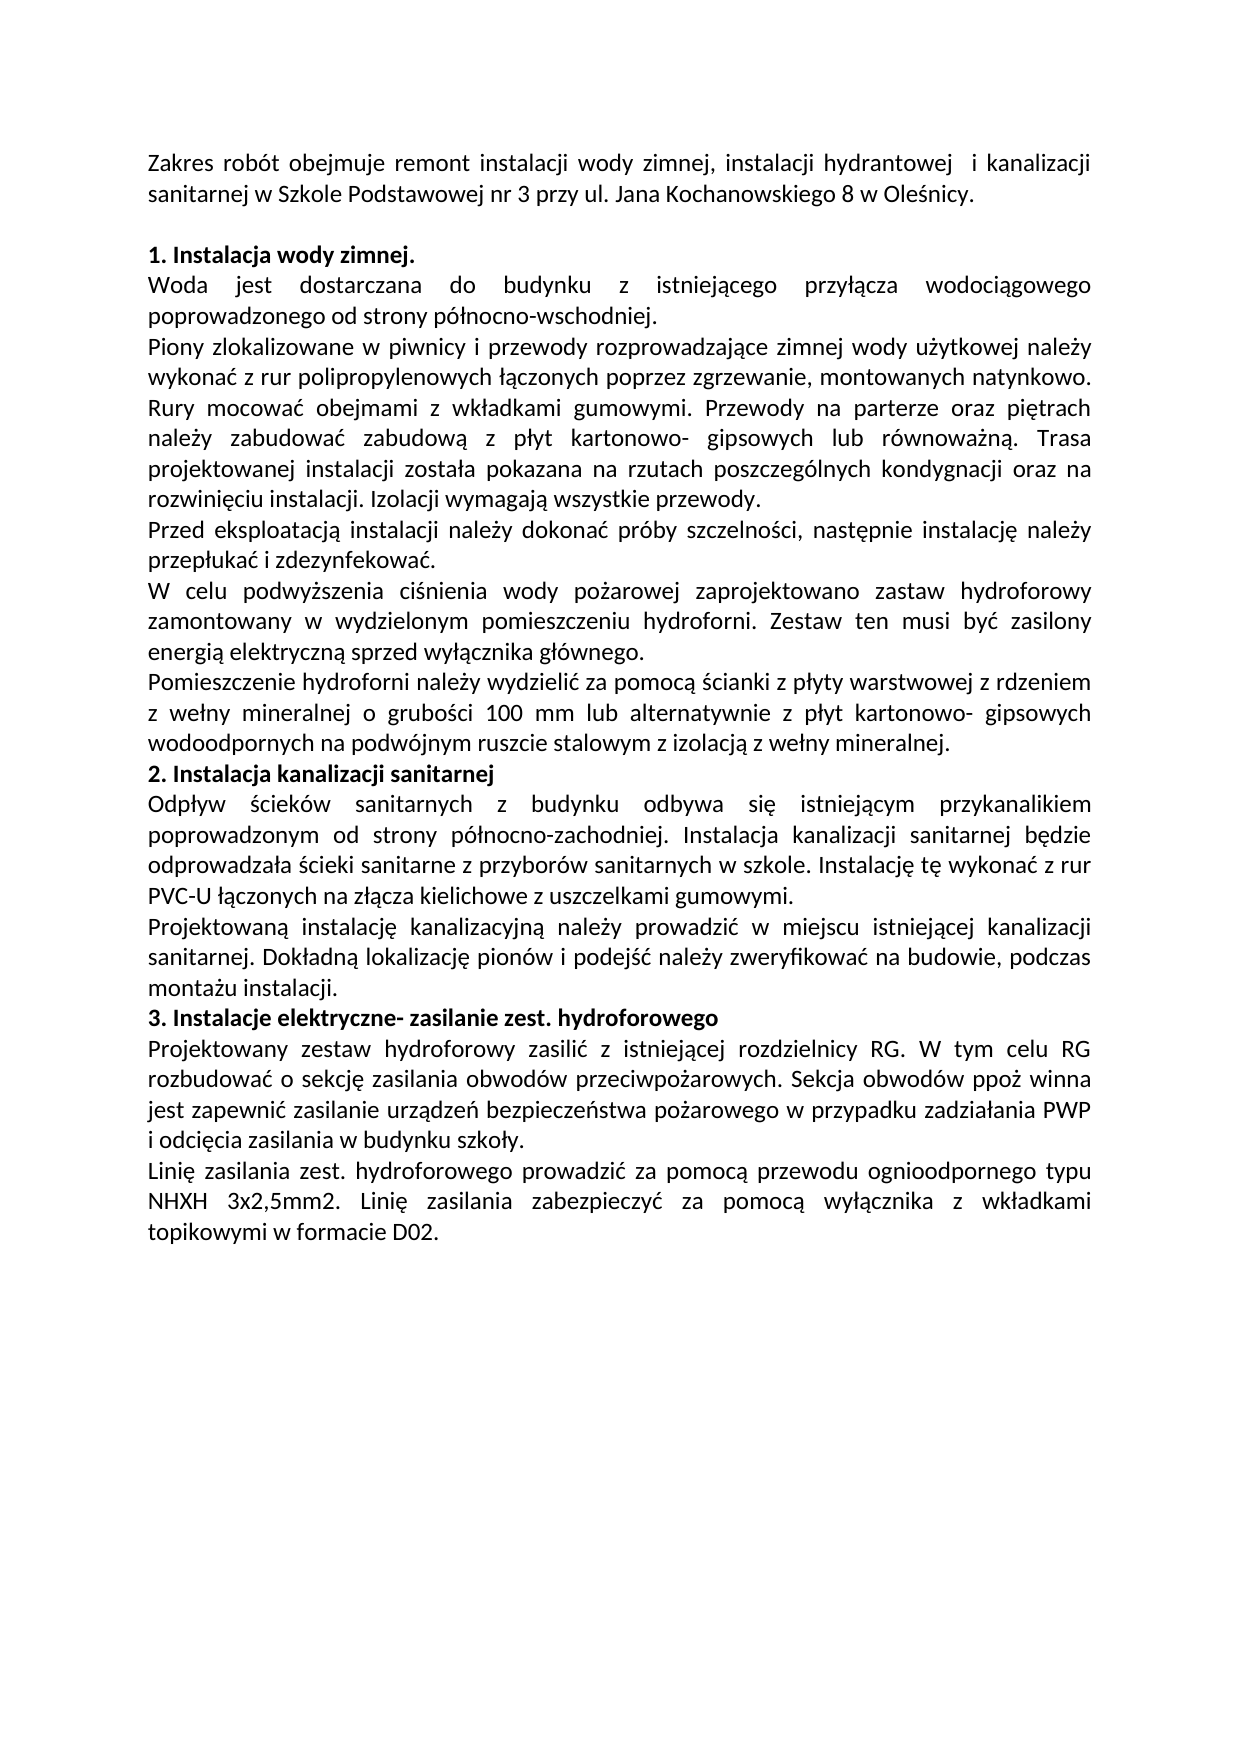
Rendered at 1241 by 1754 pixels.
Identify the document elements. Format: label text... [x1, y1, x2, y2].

text 3. Instalacje elektryczne- zasilanie zest. hydroforowego [148, 1002, 1093, 1033]
text Piony zlokalizowane w piwnicy i przewody rozprowadzające zimnej wody użytkowej należy wykonać z rur polipropylenowych łączonych poprzez zgrzewanie, montowanych natynkowo. Rury mocować obejmami z wkładkami gumowymi. Przewody na parterze oraz piętrach należy zabudować zabudową z płyt kartonowo- gipsowych lub równoważną. Trasa projektowanej instalacji została pokazana na rzutach poszczególnych kondygnacji oraz na rozwinięciu instalacji. Izolacji wymagają wszystkie przewody. [148, 331, 1093, 514]
text W celu podwyższenia ciśnienia wody pożarowej zaprojektowano zastaw hydroforowy zamontowany w wydzielonym pomieszczeniu hydroforni. Zestaw ten musi być zasilony energią elektryczną sprzed wyłącznika głównego. [148, 575, 1093, 666]
text Przed eksploatacją instalacji należy dokonać próby szczelności, następnie instalację należy przepłukać i zdezynfekować. [148, 514, 1093, 575]
text Linię zasilania zest. hydroforowego prowadzić za pomocą przewodu ognioodpornego typu NHXH 3x2,5mm2. Linię zasilania zabezpieczyć za pomocą wyłącznika z wkładkami topikowymi w formacie D02. [148, 1155, 1093, 1246]
text 2. Instalacja kanalizacji sanitarnej [148, 758, 1093, 788]
text Odpływ ścieków sanitarnych z budynku odbywa się istniejącym przykanalikiem poprowadzonym od strony północno-zachodniej. Instalacja kanalizacji sanitarnej będzie odprowadzała ścieki sanitarne z przyborów sanitarnych w szkole. Instalację tę wykonać z rur PVC-U łączonych na złącza kielichowe z uszczelkami gumowymi. [148, 788, 1093, 911]
text 1. Instalacja wody zimnej. [148, 239, 1093, 270]
text Projektowaną instalację kanalizacyjną należy prowadzić w miejscu istniejącej kanalizacji sanitarnej. Dokładną lokalizację pionów i podejść należy zweryfikować na budowie, podczas montażu instalacji. [148, 911, 1093, 1002]
text Zakres robót obejmuje remont instalacji wody zimnej, instalacji hydrantowej i kanalizacji sanitarnej w Szkole Podstawowej nr 3 przy ul. Jana Kochanowskiego 8 w Oleśnicy. [148, 148, 1093, 209]
text Pomieszczenie hydroforni należy wydzielić za pomocą ścianki z płyty warstwowej z rdzeniem z wełny mineralnej o grubości 100 mm lub alternatywnie z płyt kartonowo- gipsowych wodoodpornych na podwójnym ruszcie stalowym z izolacją z wełny mineralnej. [148, 666, 1093, 758]
text Projektowany zestaw hydroforowy zasilić z istniejącej rozdzielnicy RG. W tym celu RG rozbudować o sekcję zasilania obwodów przeciwpożarowych. Sekcja obwodów ppoż winna jest zapewnić zasilanie urządzeń bezpieczeństwa pożarowego w przypadku zadziałania PWP i odcięcia zasilania w budynku szkoły. [148, 1033, 1093, 1155]
text Woda jest dostarczana do budynku z istniejącego przyłącza wodociągowego poprowadzonego od strony północno-wschodniej. [148, 270, 1093, 331]
